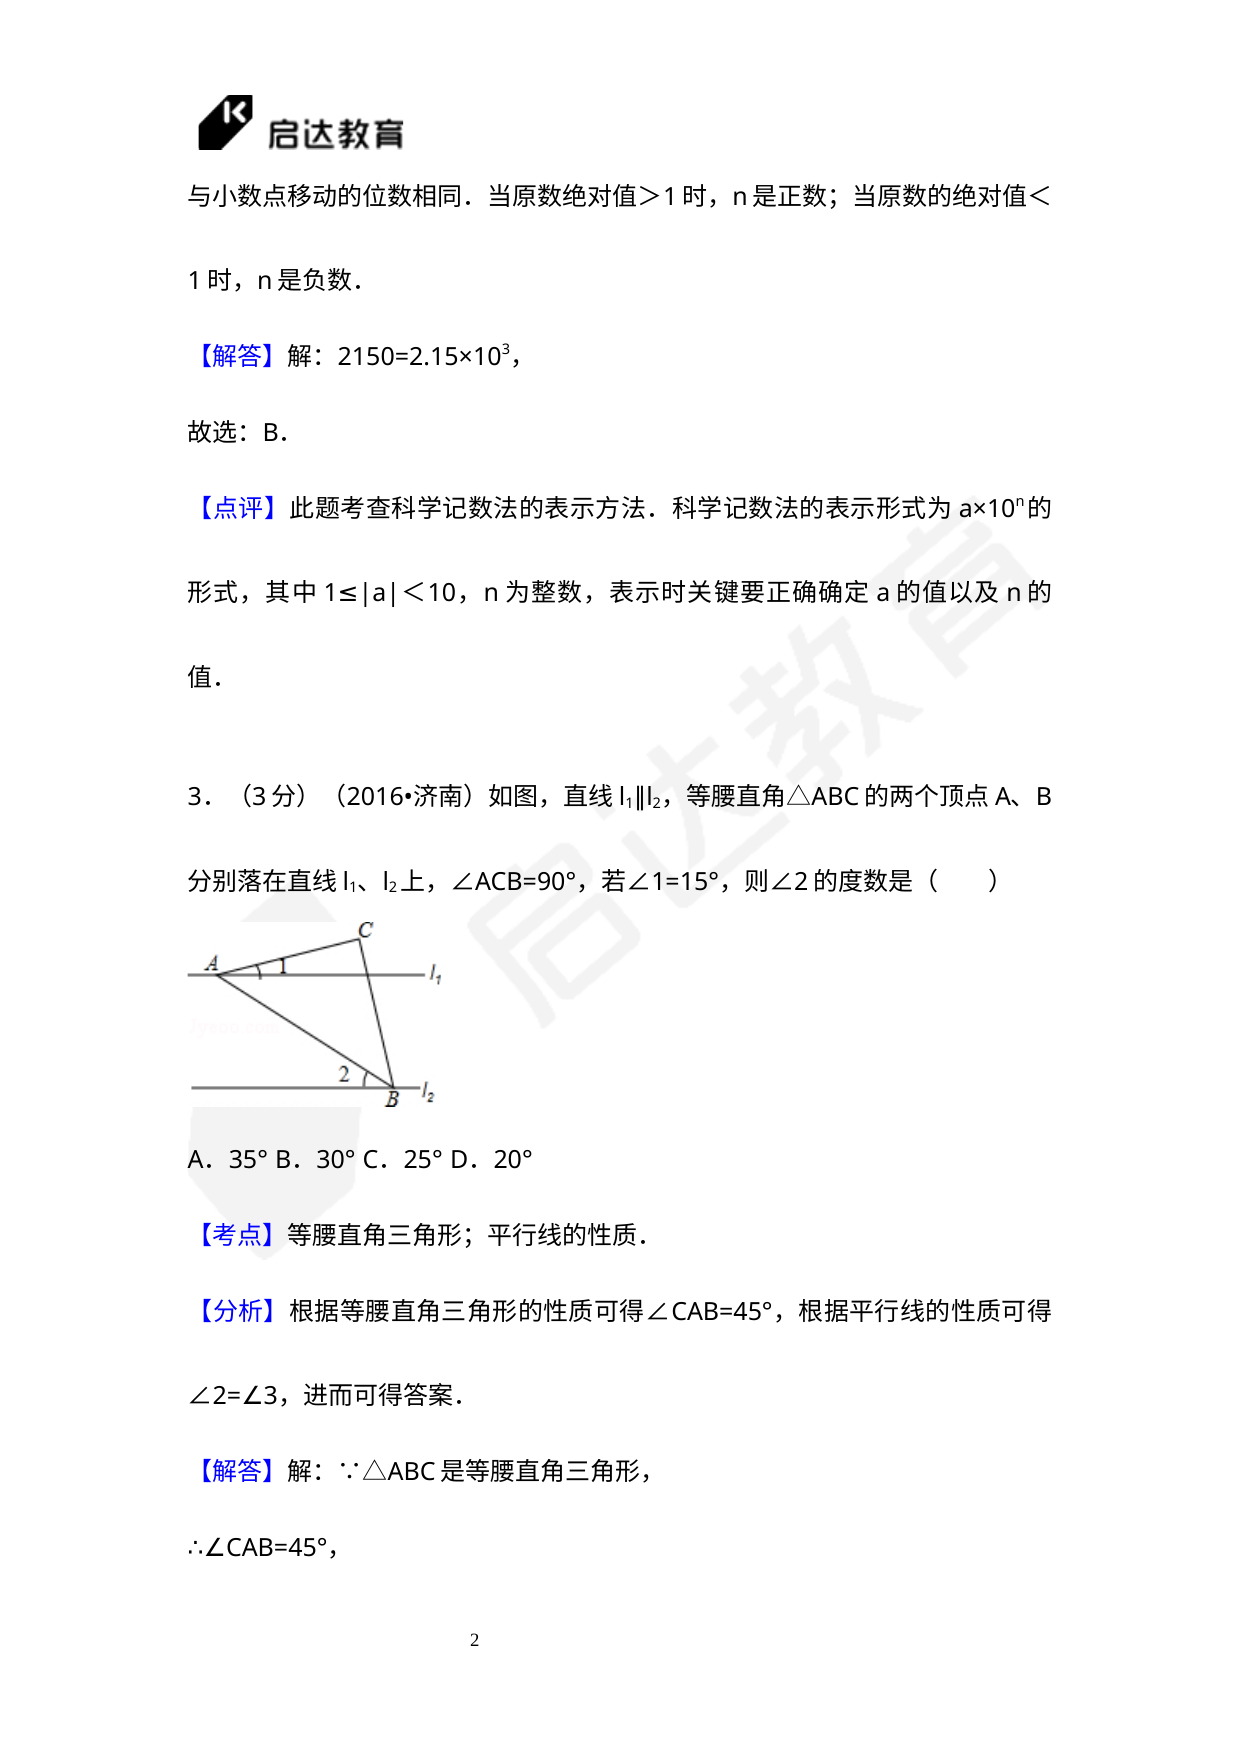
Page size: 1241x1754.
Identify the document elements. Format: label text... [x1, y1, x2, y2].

text ∴∠CAB=45°， [187, 1513, 1053, 1578]
text 【考点】等腰直角三角形；平行线的性质． [187, 1201, 1053, 1266]
text 【解答】解：∵△ABC是等腰直角三角形， [187, 1437, 1053, 1502]
picture [198, 95, 404, 150]
text 【点评】此题考查科学记数法的表示方法．科学记数法的表示形式为a×10n的形式，其中1≤|a|＜10，n为整数，表示时关键要正确确定a的值以及n的值． [187, 474, 1053, 708]
text 【分析】根据等腰直角三角形的性质可得∠CAB=45°，根据平行线的性质可得∠2=∠3，进而可得答案． [187, 1277, 1053, 1426]
text 3．（3分）（2016•济南）如图，直线l1∥l2，等腰直角△ABC的两个顶点A、B分别落在直线l1、l2上，∠ACB=90°，若∠1=15°，则∠2的度数是（ ） [187, 762, 1053, 912]
picture [187, 922, 441, 1107]
text A．35° B．30° C．25° D．20° [187, 1125, 1053, 1190]
text 【分析】科学记数法的表示形式为a×10n的形式，其中1≤|a|＜10，n为整数．确定n的值时，要看把原数变成a时，小数点移动了多少位，n的绝对值与小数点移动的位数相同．当原数绝对值＞1时，n是正数；当原数的绝对值＜1时，n是负数． [187, 162, 1053, 311]
text 故选：B． [187, 398, 1053, 463]
text 【解答】解：2150=2.15×103， [187, 322, 1053, 387]
